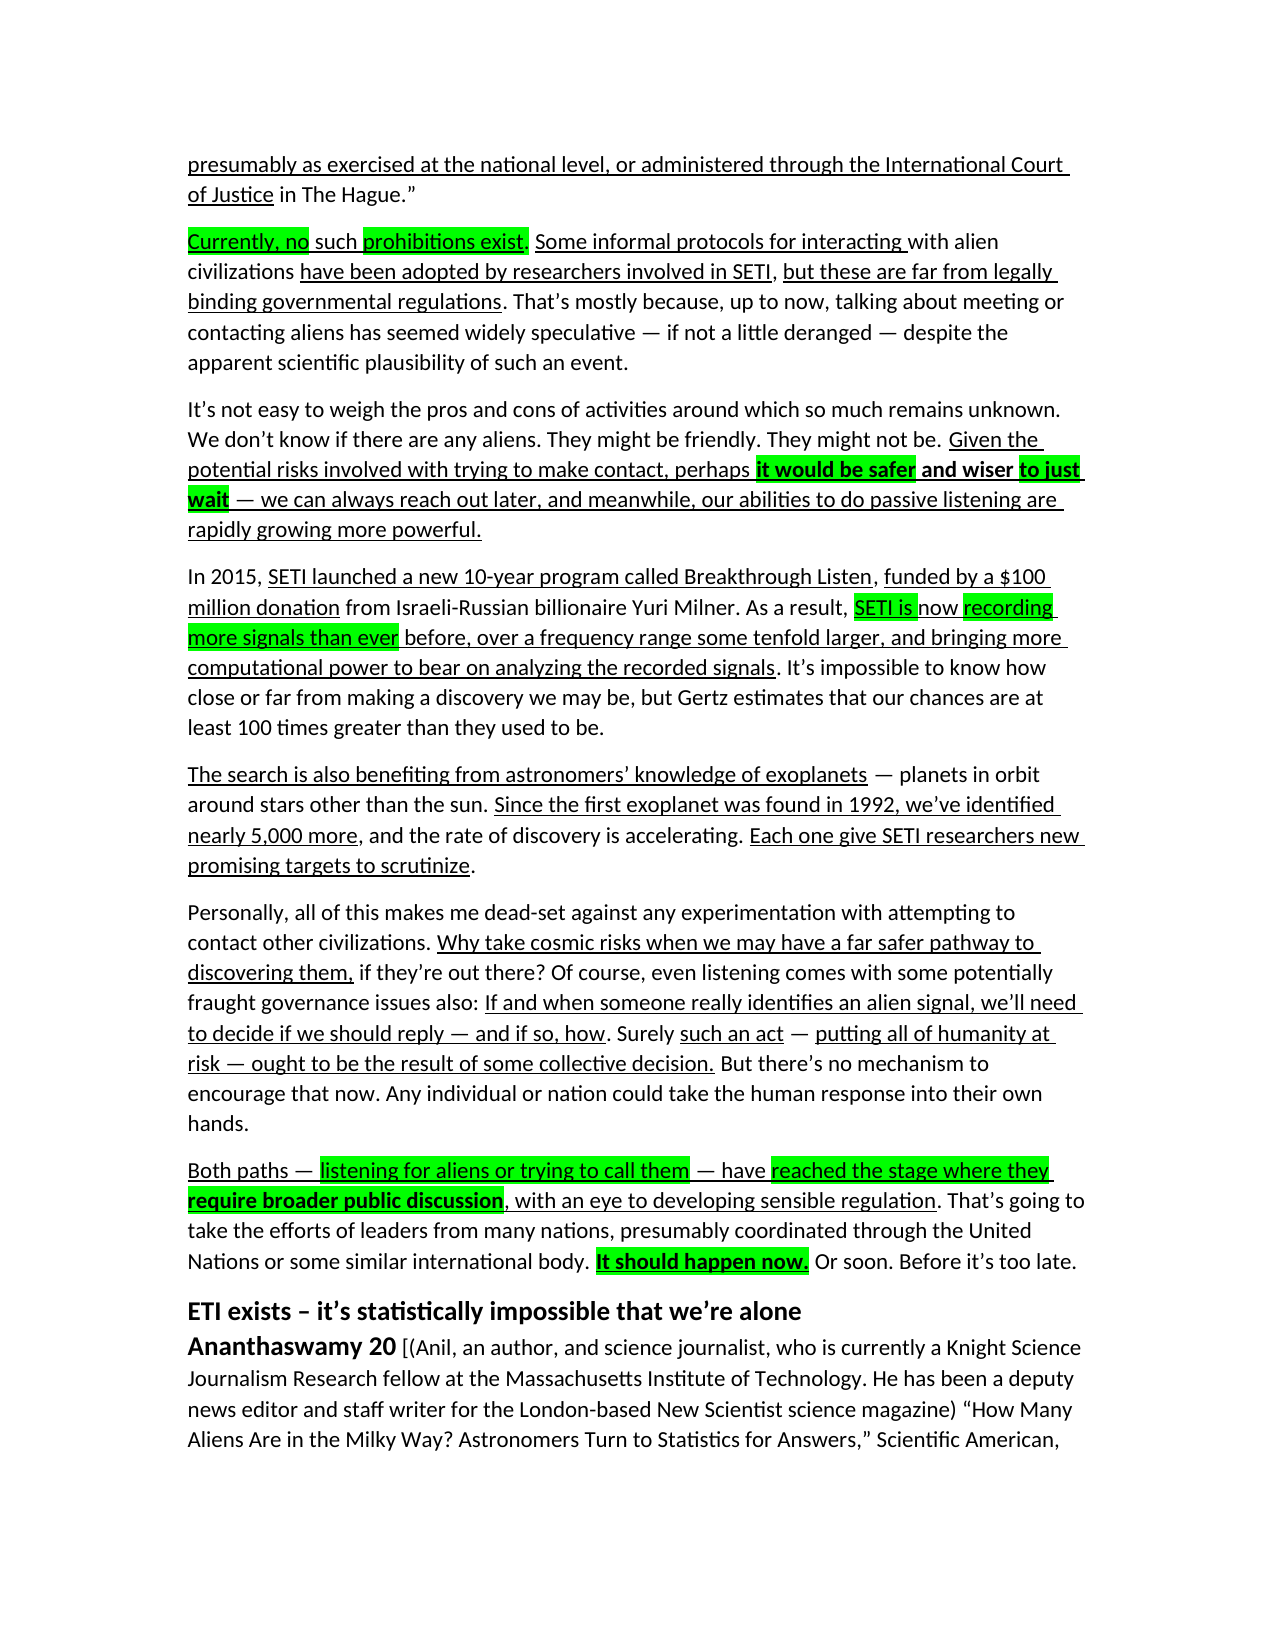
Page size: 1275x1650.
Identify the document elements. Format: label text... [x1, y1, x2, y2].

subtitle ETI exists – it’s statistically impossible that we’re alone [187, 1294, 1087, 1327]
text It’s not easy to weigh the pros and cons of activities around which so much remains unknown. We don’t know if there are any aliens. They might be friendly. They might not be. Given the potential risks involved with trying to make contact, perhaps it would be safer and wiser to just wait — we can always reach out later, and meanwhile, our abilities to do passive listening are rapidly growing more powerful. [187, 395, 1087, 544]
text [187, 1329, 1087, 1453]
text The search is also benefiting from astronomers’ knowledge of exoplanets — planets in orbit around stars other than the sun. Since the first exoplanet was found in 1992, we’ve identified nearly 5,000 more, and the rate of discovery is accelerating. Each one give SETI researchers new promising targets to scrutinize. [187, 760, 1087, 879]
text Both paths — listening for aliens or trying to call them — have reached the stage where they require broader public discussion, with an eye to developing sensible regulation. That’s going to take the efforts of leaders from many nations, presumably coordinated through the United Nations or some similar international body. It should happen now. Or soon. Before it’s too late. [187, 1156, 1087, 1275]
text Currently, no such prohibitions exist. Some informal protocols for interacting with alien civilizations have been adopted by researchers involved in SETI, but these are far from legally binding governmental regulations. That’s mostly because, up to now, talking about meeting or contacting aliens has seemed widely speculative — if not a little deranged — despite the apparent scientific plausibility of such an event. [187, 227, 1087, 376]
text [187, 150, 1087, 208]
text In 2015, SETI launched a new 10-year program called Breakthrough Listen, funded by a $100 million donation from Israeli-Russian billionaire Yuri Milner. As a result, SETI is now recording more signals than ever before, over a frequency range some tenfold larger, and bringing more computational power to bear on analyzing the recorded signals. It’s impossible to know how close or far from making a discovery we may be, but Gertz estimates that our chances are at least 100 times greater than they used to be. [187, 562, 1087, 742]
text Personally, all of this makes me dead-set against any experimentation with attempting to contact other civilizations. Why take cosmic risks when we may have a far safer pathway to discovering them, if they’re out there? Of course, even listening comes with some potentially fraught governance issues also: If and when someone really identifies an alien signal, we’ll need to decide if we should reply — and if so, how. Surely such an act — putting all of humanity at risk — ought to be the result of some collective decision. But there’s no mechanism to encourage that now. Any individual or nation could take the human response into their own hands. [187, 898, 1087, 1137]
